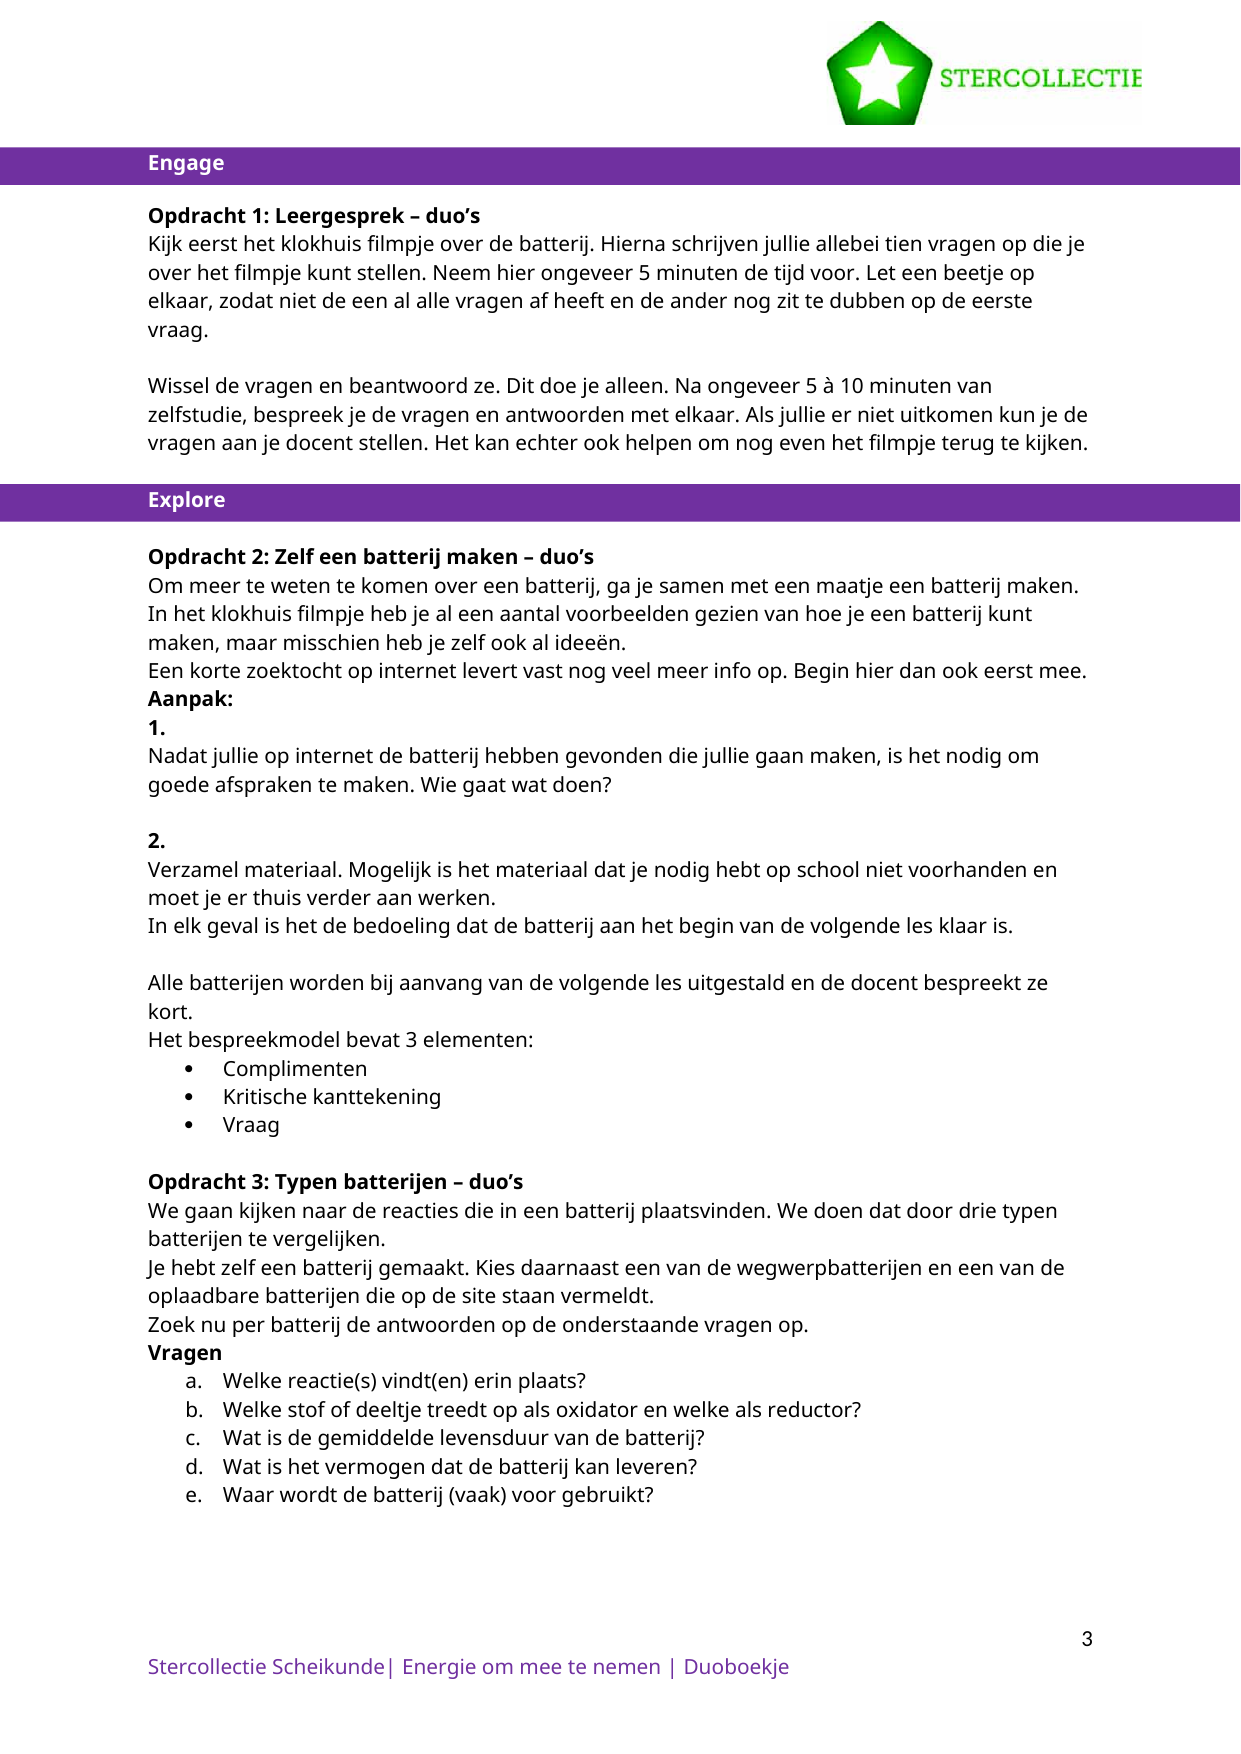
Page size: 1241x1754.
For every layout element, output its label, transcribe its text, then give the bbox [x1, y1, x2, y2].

list Welke stof of deeltje treedt op als oxidator en welke als reductor? [185, 1395, 1093, 1423]
text Opdracht 3: Typen batterijen – duo’s [148, 1167, 1093, 1196]
text Zoek nu per batterij de antwoorden op de onderstaande vragen op. [148, 1310, 1093, 1338]
text In het klokhuis filmpje heb je al een aantal voorbeelden gezien van hoe je een batterij kunt maken, maar misschien heb je zelf ook al ideeën. [148, 599, 1093, 656]
list Kritische kanttekening [185, 1082, 1093, 1111]
list Vraag [185, 1111, 1093, 1139]
text Wissel de vragen en beantwoord ze. Dit doe je alleen. Na ongeveer 5 à 10 minuten van zelfstudie, bespreek je de vragen en antwoorden met elkaar. Als jullie er niet uitkomen kun je de vragen aan je docent stellen. Het kan echter ook helpen om nog even het filmpje terug te kijken. [148, 372, 1093, 457]
text Opdracht 2: Zelf een batterij maken – duo’s [148, 542, 1093, 571]
text Verzamel materiaal. Mogelijk is het materiaal dat je nodig hebt op school niet voorhanden en moet je er thuis verder aan werken. [148, 855, 1093, 912]
text Explore [148, 485, 1093, 514]
text Het bespreekmodel bevat 3 elementen: [148, 1025, 1093, 1054]
picture [826, 21, 1142, 125]
text Opdracht 1: Leergesprek – duo’s [148, 201, 1093, 229]
text Alle batterijen worden bij aanvang van de volgende les uitgestald en de docent bespreekt ze kort. [148, 968, 1093, 1025]
text Vragen [148, 1338, 1093, 1367]
text Kijk eerst het klokhuis filmpje over de batterij. Hierna schrijven jullie allebei tien vragen op die je over het filmpje kunt stellen. Neem hier ongeveer 5 minuten de tijd voor. Let een beetje op elkaar, zodat niet de een al alle vragen af heeft en de ander nog zit te dubben op de eerste vraag. [148, 229, 1093, 343]
text Nadat jullie op internet de batterij hebben gevonden die jullie gaan maken, is het nodig om goede afspraken te maken. Wie gaat wat doen? [148, 741, 1093, 798]
text 2. [148, 826, 1093, 855]
text Een korte zoektocht op internet levert vast nog veel meer info op. Begin hier dan ook eerst mee. [148, 656, 1093, 684]
text Je hebt zelf een batterij gemaakt. Kies daarnaast een van de wegwerpbatterijen en een van de oplaadbare batterijen die op de site staan vermeldt. [148, 1253, 1093, 1310]
list Wat is de gemiddelde levensduur van de batterij? [185, 1423, 1093, 1452]
text In elk geval is het de bedoeling dat de batterij aan het begin van de volgende les klaar is. [148, 912, 1093, 940]
list Waar wordt de batterij (vaak) voor gebruikt? [185, 1480, 1093, 1509]
list Welke reactie(s) vindt(en) erin plaats? [185, 1367, 1093, 1395]
text Aanpak: [148, 684, 1093, 713]
list Complimenten [185, 1054, 1093, 1082]
text We gaan kijken naar de reacties die in een batterij plaatsvinden. We doen dat door drie typen batterijen te vergelijken. [148, 1196, 1093, 1253]
text 1. [148, 713, 1093, 741]
list Wat is het vermogen dat de batterij kan leveren? [185, 1452, 1093, 1480]
text Om meer te weten te komen over een batterij, ga je samen met een maatje een batterij maken. [148, 571, 1093, 599]
